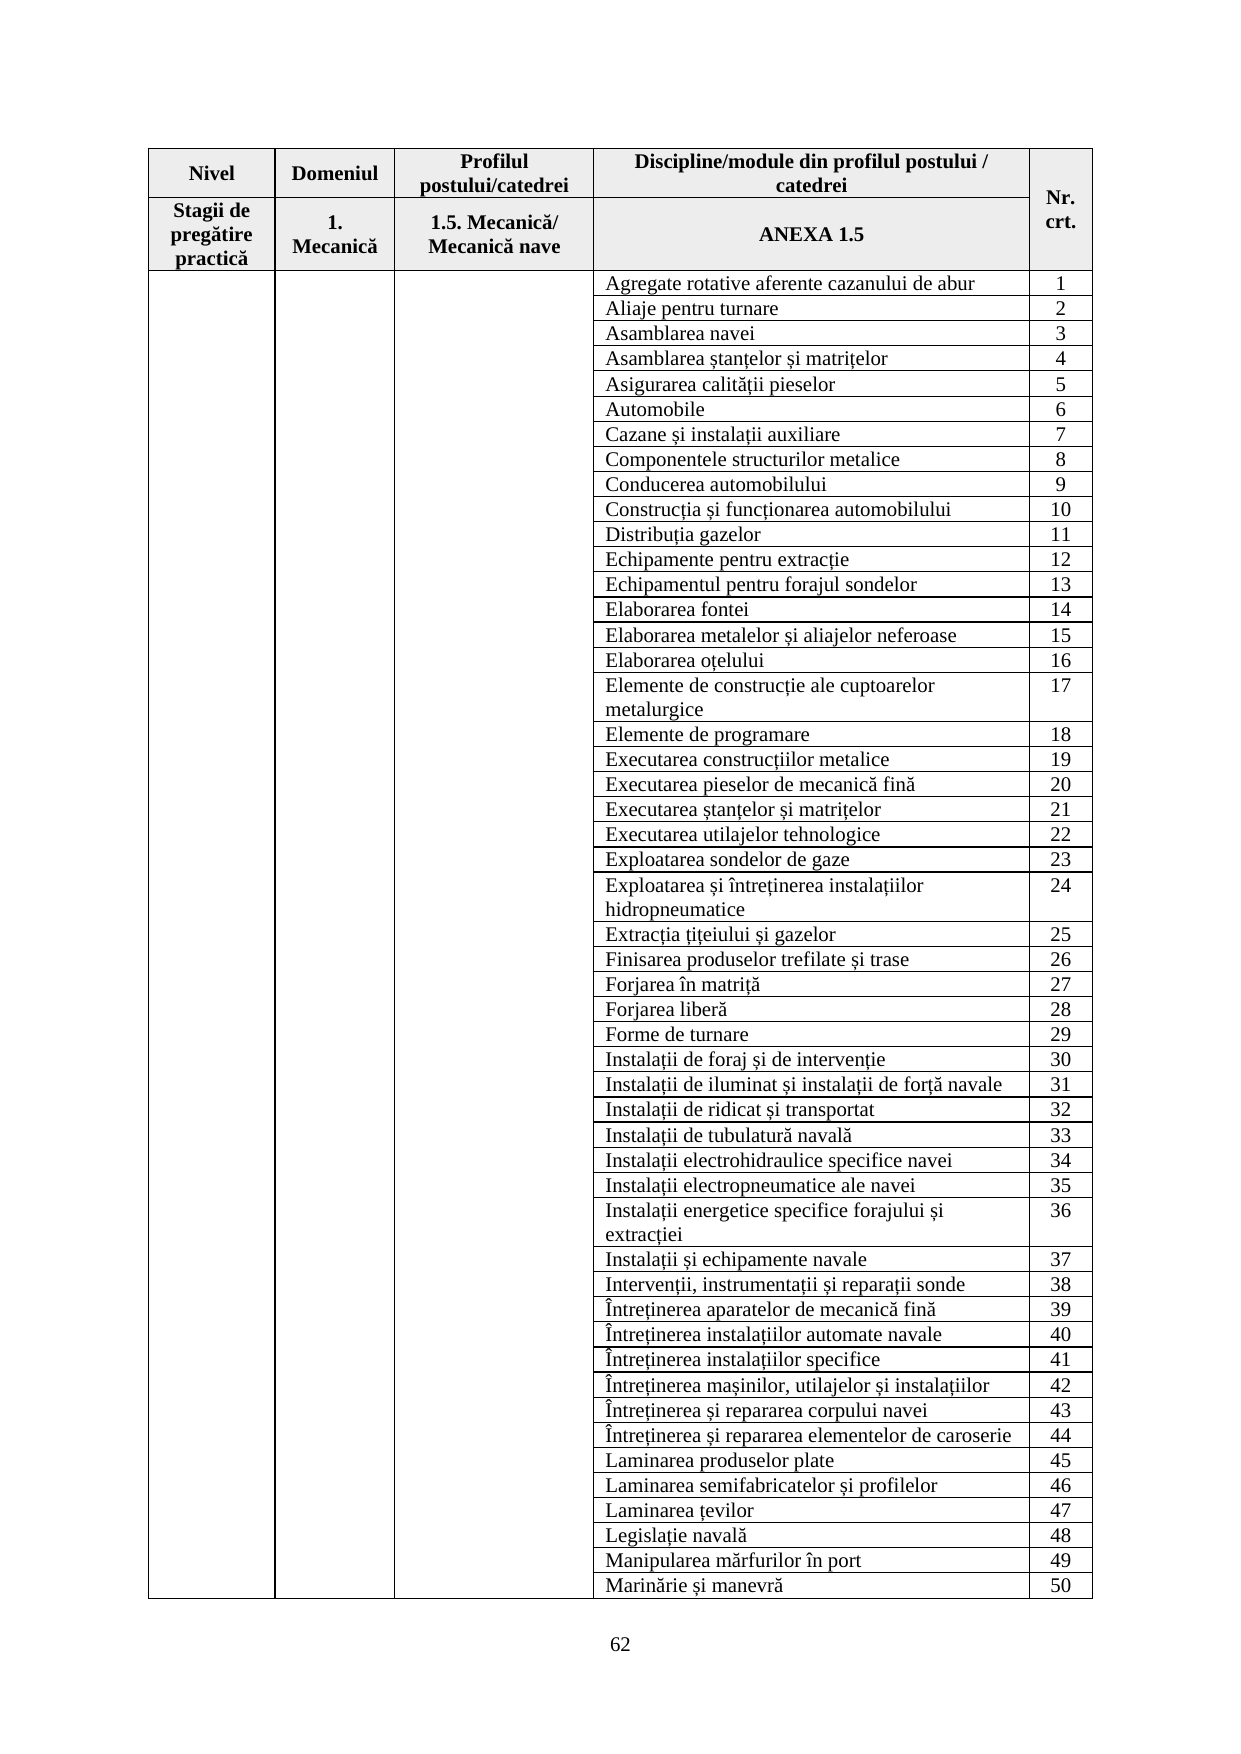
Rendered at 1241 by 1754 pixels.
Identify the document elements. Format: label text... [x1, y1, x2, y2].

table_cell 25 [1030, 922, 1092, 946]
table_cell Întreținerea mașinilor, utilajelor și instalațiilor [594, 1373, 1029, 1397]
table_cell Laminarea produselor plate [594, 1448, 1029, 1472]
table_cell Intervenții, instrumentații și reparații sonde [594, 1272, 1029, 1296]
table_cell 26 [1030, 947, 1092, 971]
table_cell Întreținerea și repararea elementelor de caroserie [594, 1423, 1029, 1447]
table_cell 20 [1030, 772, 1092, 796]
table_cell Agregate rotative aferente cazanului de abur [594, 271, 1029, 295]
table_cell Distribuția gazelor [594, 522, 1029, 546]
table_cell Întreținerea și repararea corpului navei [594, 1398, 1029, 1422]
table_cell 8 [1030, 447, 1092, 471]
table_cell Executarea construcțiilor metalice [594, 747, 1029, 771]
table_cell [395, 271, 593, 1597]
table_cell Elemente de programare [594, 722, 1029, 746]
table_cell 21 [1030, 797, 1092, 821]
table_cell 35 [1030, 1173, 1092, 1197]
table_cell 2 [1030, 296, 1092, 320]
table_cell Aliaje pentru turnare [594, 296, 1029, 320]
table_cell Întreținerea instalațiilor specifice [594, 1348, 1029, 1371]
table_cell 32 [1030, 1098, 1092, 1121]
table_cell 17 [1030, 673, 1092, 721]
table_header Domeniul [276, 149, 394, 197]
table_cell 48 [1030, 1523, 1092, 1547]
table_cell Instalații de iluminat și instalații de forță navale [594, 1072, 1029, 1096]
table_cell Legislație navală [594, 1523, 1029, 1547]
table_cell Finisarea produselor trefilate și trase [594, 947, 1029, 971]
table_cell Stagii de pregătire practică [149, 198, 274, 270]
table_cell Extracția țițeiului și gazelor [594, 922, 1029, 946]
table_cell 3 [1030, 321, 1092, 345]
table_cell 38 [1030, 1272, 1092, 1296]
table_cell 11 [1030, 522, 1092, 546]
table_cell Automobile [594, 397, 1029, 421]
table_cell 43 [1030, 1398, 1092, 1422]
table_cell 7 [1030, 422, 1092, 446]
table_cell Elaborarea metalelor și aliajelor neferoase [594, 623, 1029, 647]
table_cell 27 [1030, 972, 1092, 996]
table_cell Manipularea mărfurilor în port [594, 1548, 1029, 1572]
table_cell Construcția și funcționarea automobilului [594, 497, 1029, 521]
table_cell Instalații și echipamente navale [594, 1247, 1029, 1271]
table_cell 23 [1030, 848, 1092, 871]
table_cell Instalații de ridicat și transportat [594, 1098, 1029, 1121]
table_cell 16 [1030, 648, 1092, 672]
table_cell 1. Mecanică [276, 198, 394, 270]
table_cell 10 [1030, 497, 1092, 521]
table_cell Instalații de foraj și de intervenție [594, 1047, 1029, 1071]
table_cell 49 [1030, 1548, 1092, 1572]
table_cell 6 [1030, 397, 1092, 421]
table_cell Forme de turnare [594, 1022, 1029, 1046]
table_cell Asamblarea ștanțelor și matrițelor [594, 346, 1029, 370]
table_cell Forjarea în matriță [594, 972, 1029, 996]
table_cell 15 [1030, 623, 1092, 647]
table_cell Executarea utilajelor tehnologice [594, 822, 1029, 846]
table_cell Cazane și instalații auxiliare [594, 422, 1029, 446]
table_cell 40 [1030, 1322, 1092, 1346]
table_cell 47 [1030, 1498, 1092, 1522]
table_cell 28 [1030, 997, 1092, 1021]
table_cell Echipamentul pentru forajul sondelor [594, 572, 1029, 596]
table_cell 30 [1030, 1047, 1092, 1071]
table_cell 41 [1030, 1348, 1092, 1371]
table_header Discipline/module din profilul postului / catedrei [594, 149, 1029, 197]
table_cell Instalații energetice specifice forajului și extracției [594, 1198, 1029, 1246]
table_cell Forjarea liberă [594, 997, 1029, 1021]
table_cell 24 [1030, 873, 1092, 921]
table_cell Laminarea semifabricatelor și profilelor [594, 1473, 1029, 1497]
table_cell 39 [1030, 1297, 1092, 1321]
table_cell 18 [1030, 722, 1092, 746]
table_cell Elaborarea oțelului [594, 648, 1029, 672]
table_cell 46 [1030, 1473, 1092, 1497]
table_cell Instalații de tubulatură navală [594, 1123, 1029, 1147]
table_cell Componentele structurilor metalice [594, 447, 1029, 471]
table_cell Marinărie și manevră [594, 1573, 1029, 1597]
table_header Nr. crt. [1030, 149, 1092, 270]
table_cell 14 [1030, 598, 1092, 621]
table_cell Asamblarea navei [594, 321, 1029, 345]
table_cell Conducerea automobilului [594, 472, 1029, 496]
table_cell Elaborarea fontei [594, 598, 1029, 621]
table_cell 42 [1030, 1373, 1092, 1397]
table_header Profilul postului/catedrei [395, 149, 593, 197]
table_cell Laminarea țevilor [594, 1498, 1029, 1522]
table_cell ANEXA 1.5 [594, 198, 1029, 270]
table_cell Executarea ștanțelor și matrițelor [594, 797, 1029, 821]
table_cell 4 [1030, 346, 1092, 370]
table_cell Executarea pieselor de mecanică fină [594, 772, 1029, 796]
table_cell 33 [1030, 1123, 1092, 1147]
table_cell 31 [1030, 1072, 1092, 1096]
table_cell Întreținerea aparatelor de mecanică fină [594, 1297, 1029, 1321]
table_cell Asigurarea calității pieselor [594, 371, 1029, 396]
table_cell 12 [1030, 547, 1092, 571]
table_cell 5 [1030, 371, 1092, 396]
table_cell Exploatarea și întreținerea instalațiilor hidropneumatice [594, 873, 1029, 921]
table_cell Elemente de construcție ale cuptoarelor metalurgice [594, 673, 1029, 721]
table_cell 29 [1030, 1022, 1092, 1046]
table_cell 1.5. Mecanică/ Mecanică nave [395, 198, 593, 270]
table_cell 45 [1030, 1448, 1092, 1472]
table_cell 44 [1030, 1423, 1092, 1447]
table_cell Echipamente pentru extracție [594, 547, 1029, 571]
table_header Nivel [149, 149, 274, 197]
table_cell 37 [1030, 1247, 1092, 1271]
table_cell Instalații electropneumatice ale navei [594, 1173, 1029, 1197]
table_cell [276, 271, 394, 1597]
table_cell 1 [1030, 271, 1092, 295]
table_cell Întreținerea instalațiilor automate navale [594, 1322, 1029, 1346]
table_cell 34 [1030, 1148, 1092, 1172]
table_cell 50 [1030, 1573, 1092, 1597]
table_cell 19 [1030, 747, 1092, 771]
table_cell 22 [1030, 822, 1092, 846]
table_cell Exploatarea sondelor de gaze [594, 848, 1029, 871]
table_cell Instalații electrohidraulice specifice navei [594, 1148, 1029, 1172]
table_cell 13 [1030, 572, 1092, 596]
table_cell [149, 271, 274, 1597]
table_cell 36 [1030, 1198, 1092, 1246]
table_cell 9 [1030, 472, 1092, 496]
